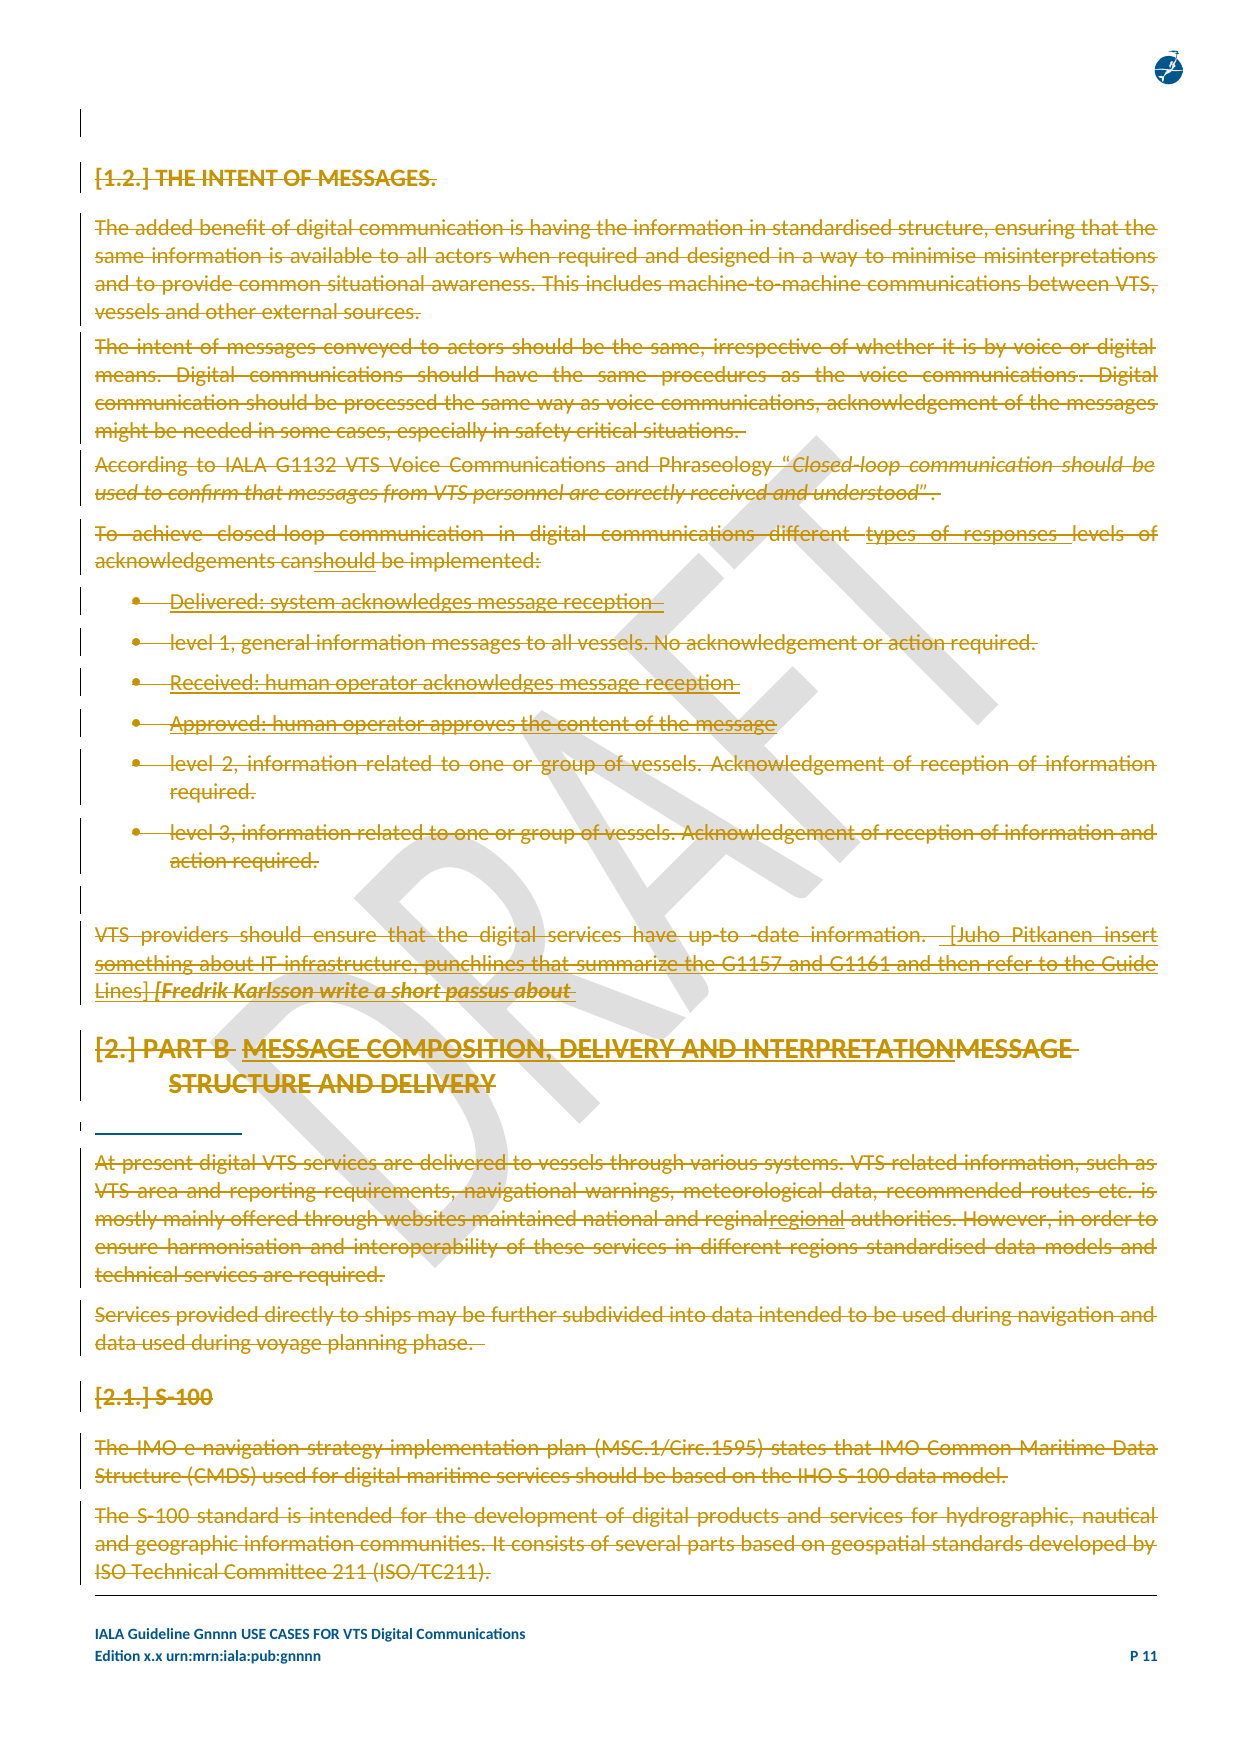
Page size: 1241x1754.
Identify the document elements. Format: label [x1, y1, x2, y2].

picture [1123, 0, 1241, 119]
